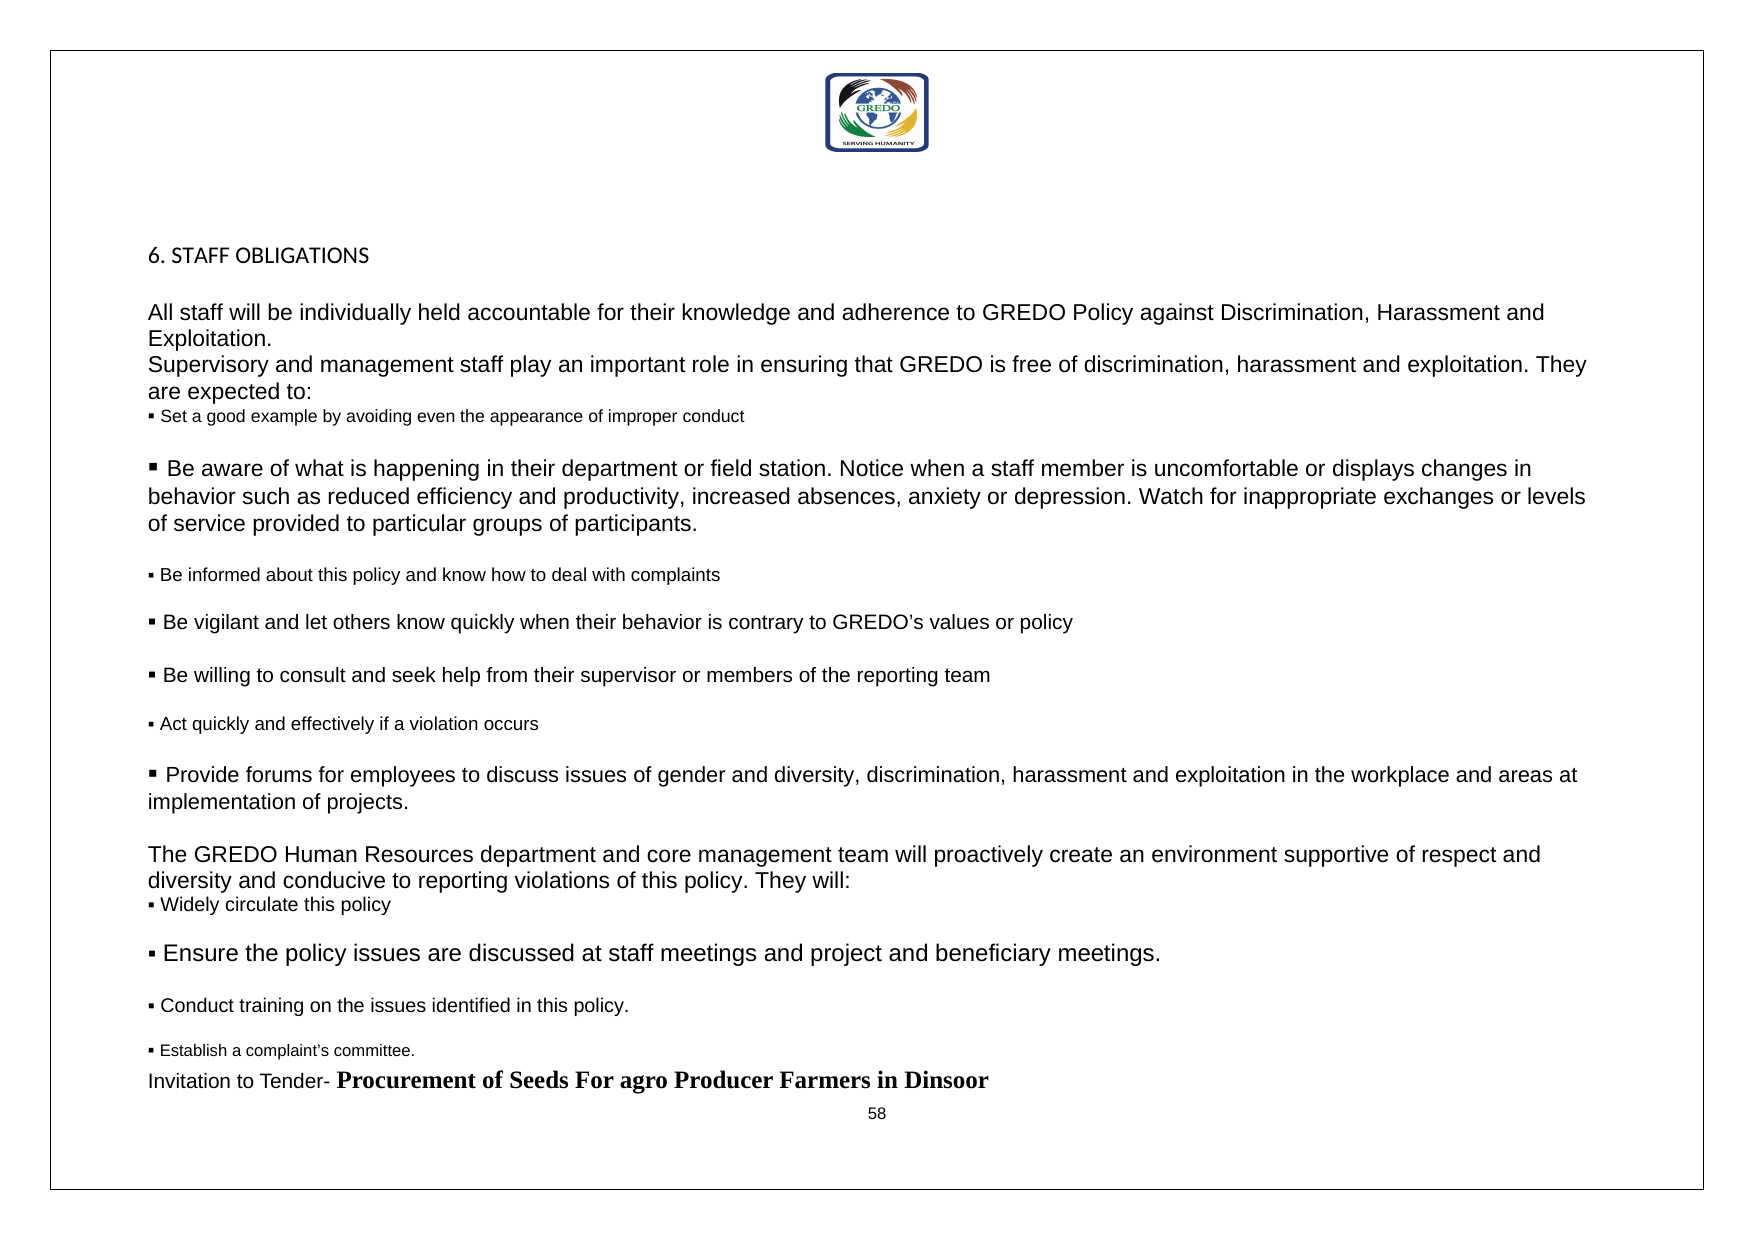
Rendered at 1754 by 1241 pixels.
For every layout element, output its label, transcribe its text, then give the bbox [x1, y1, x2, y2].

text ▪ Set a good example by avoiding even the appearance of improper conduct [148, 404, 1606, 427]
text ▪ Act quickly and effectively if a violation occurs [148, 713, 1606, 735]
text ▪ Be vigilant and let others know quickly when their behavior is contrary to GREDO’s values or policy [148, 607, 1606, 635]
text ▪ Provide forums for employees to discuss issues of gender and diversity, discrimination, harassment and exploitation in the workplace and areas at implementation of projects. [148, 756, 1606, 814]
picture [825, 73, 929, 152]
text ▪ Conduct training on the issues identified in this policy. [148, 994, 1606, 1017]
text 6. STAFF OBLIGATIONS [148, 240, 1606, 269]
text Supervisory and management staff play an important role in ensuring that GREDO is free of discrimination, harassment and exploitation. They are expected to: [148, 351, 1606, 404]
text ▪ Widely circulate this policy [148, 893, 1606, 916]
text ▪ Establish a complaint’s committee. [148, 1039, 1606, 1061]
text The GREDO Human Resources department and core management team will proactively create an environment supportive of respect and diversity and conducive to reporting violations of this policy. They will: [148, 841, 1606, 893]
text ▪ Ensure the policy issues are discussed at staff meetings and project and beneficiary meetings. [148, 939, 1606, 966]
text All staff will be individually held accountable for their knowledge and adherence to GREDO Policy against Discrimination, Harassment and Exploitation. [148, 299, 1606, 351]
text ▪ Be willing to consult and seek help from their supervisor or members of the reporting team [148, 660, 1606, 688]
text ▪ Be informed about this policy and know how to deal with complaints [148, 564, 1606, 586]
text ▪ Be aware of what is happening in their department or field station. Notice when a staff member is uncomfortable or displays changes in behavior such as reduced efficiency and productivity, increased absences, anxiety or depression. Watch for inappropriate exchanges or levels of service provided to particular groups of participants. [148, 448, 1606, 536]
